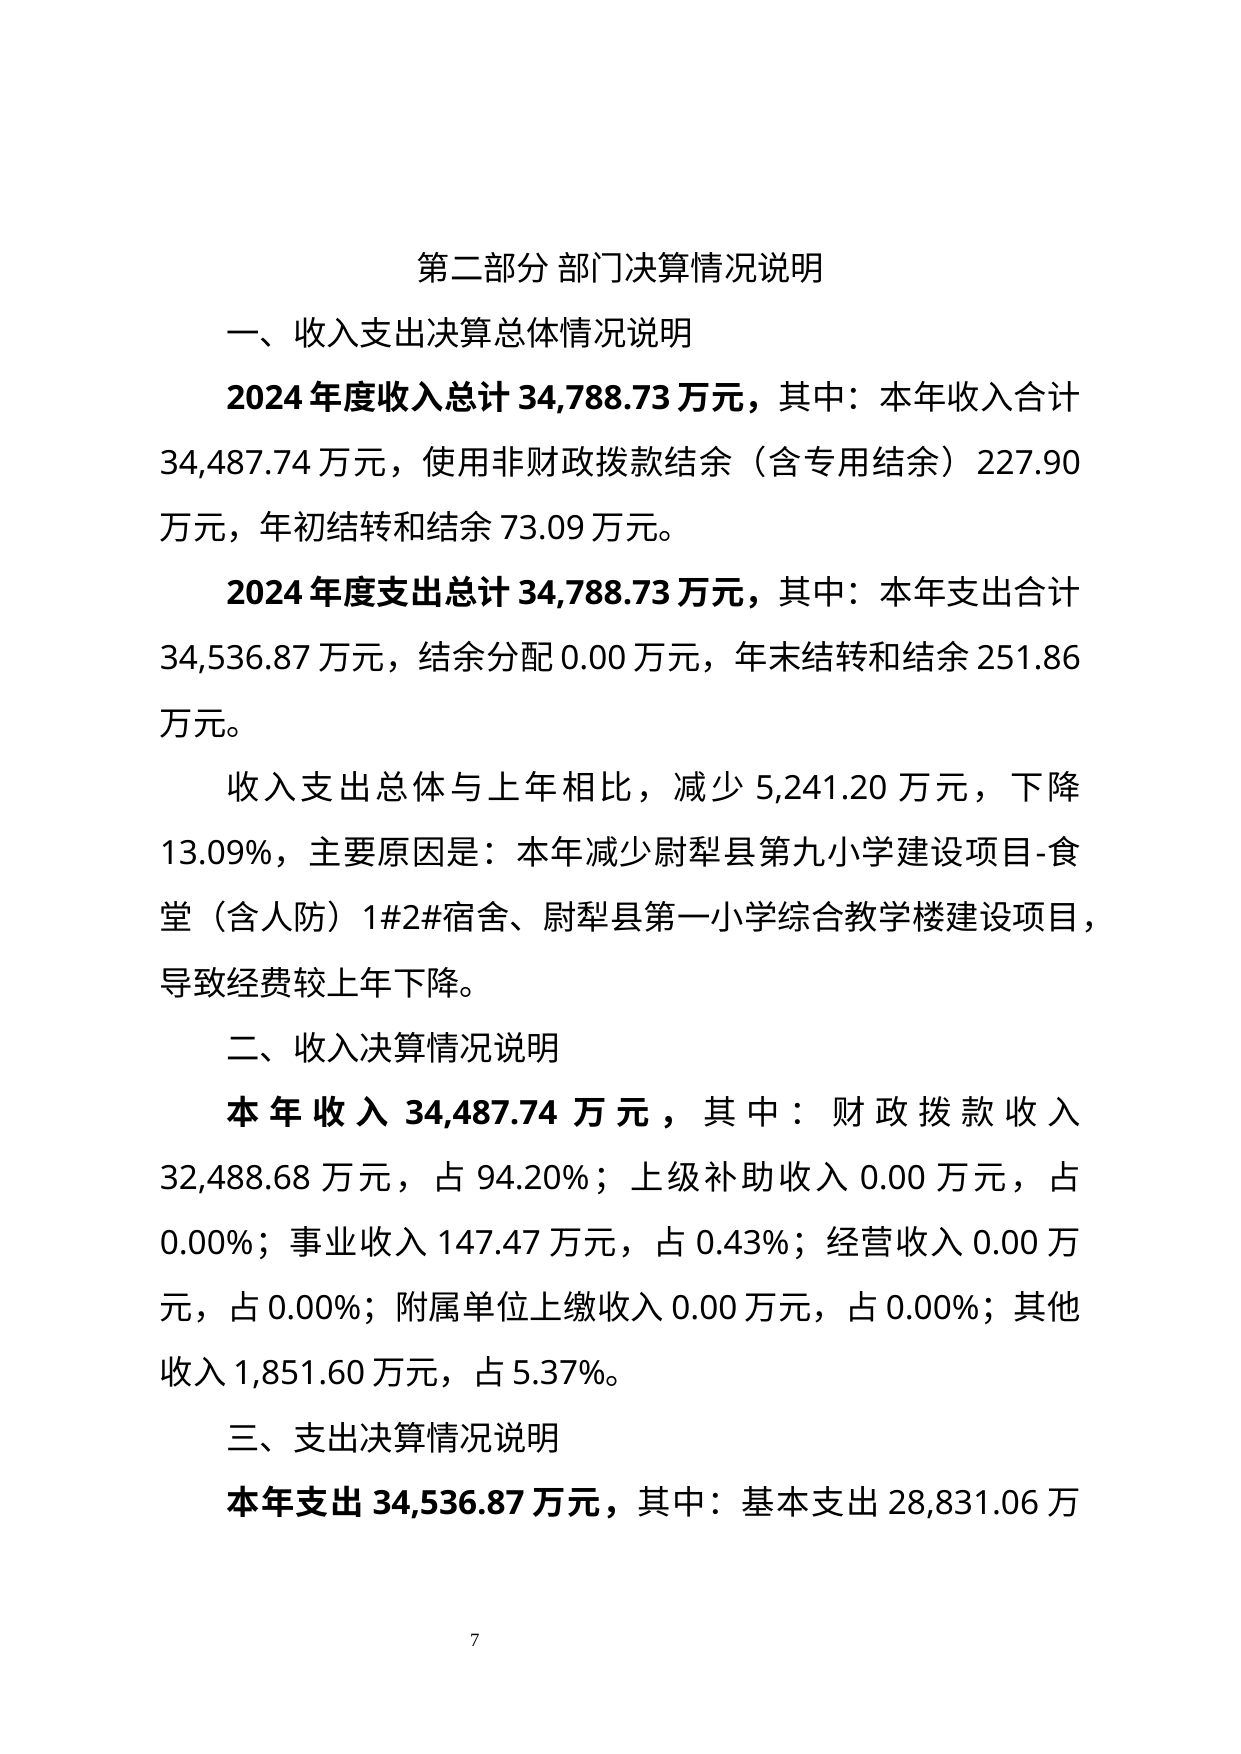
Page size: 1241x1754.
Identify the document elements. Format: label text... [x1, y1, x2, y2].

text 三、支出决算情况说明 [159, 1403, 1081, 1468]
text 第二部分 部门决算情况说明 [159, 233, 1081, 298]
text 收入支出总体与上年相比，减少5,241.20万元，下降13.09%，主要原因是：本年减少尉犁县第九小学建设项目-食堂（含人防）1#2#宿舍、尉犁县第一小学综合教学楼建设项目，导致经费较上年下降。 [159, 753, 1081, 1013]
text 一、收入支出决算总体情况说明 [159, 298, 1081, 363]
text 本年收入34,487.74万元，其中：财政拨款收入32,488.68万元，占94.20%；上级补助收入0.00万元，占0.00%；事业收入147.47万元，占0.43%；经营收入0.00万元，占0.00%；附属单位上缴收入0.00万元，占0.00%；其他收入1,851.60万元，占5.37%。 [159, 1078, 1081, 1403]
text 二、收入决算情况说明 [159, 1013, 1081, 1078]
text 2024年度收入总计34,788.73万元，其中：本年收入合计34,487.74万元，使用非财政拨款结余（含专用结余）227.90万元，年初结转和结余73.09万元。 [159, 363, 1081, 558]
text 2024年度支出总计34,788.73万元，其中：本年支出合计34,536.87万元，结余分配0.00万元，年末结转和结余251.86万元。 [159, 558, 1081, 753]
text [159, 1468, 1081, 1533]
